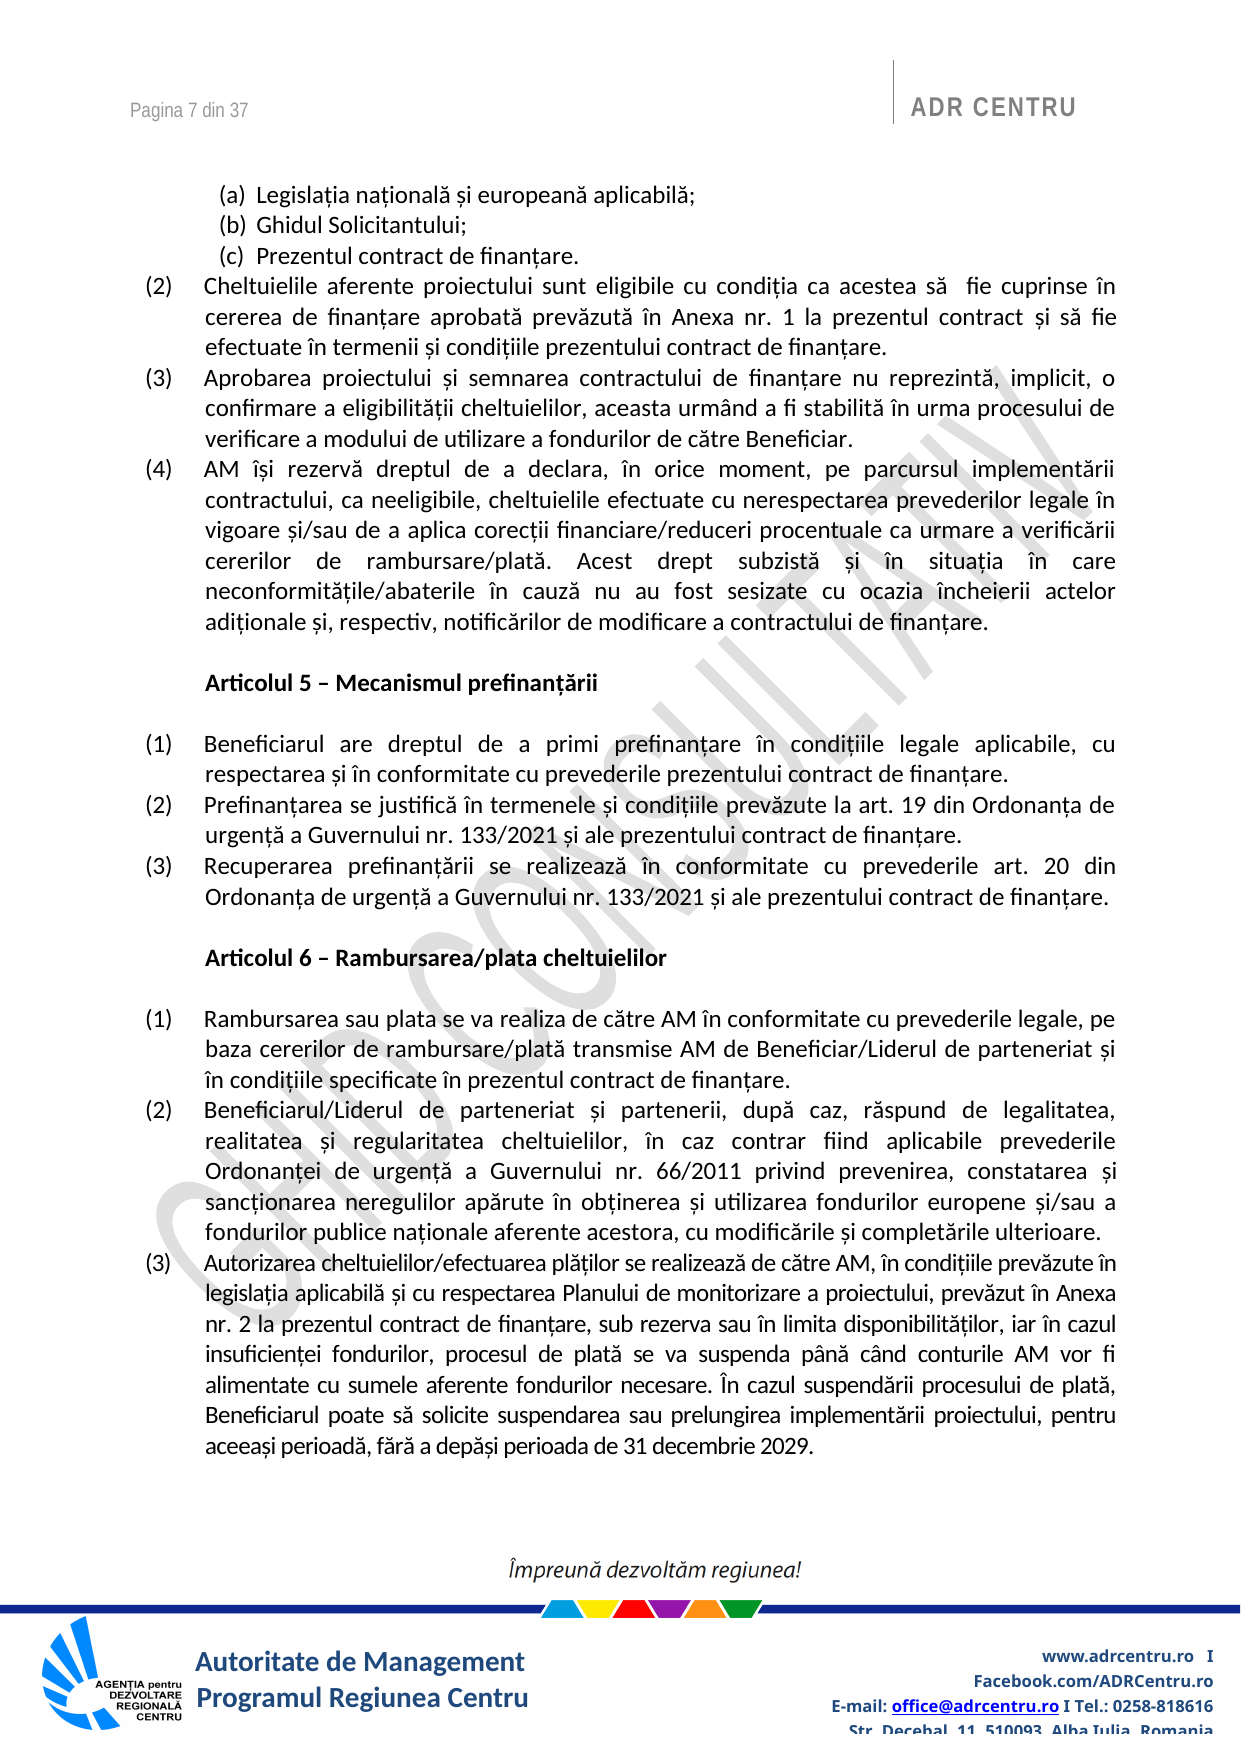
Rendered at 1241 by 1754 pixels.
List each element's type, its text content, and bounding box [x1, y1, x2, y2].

list Prefinanțarea se justifică în termenele și condițiile prevăzute la art. 19 din Ordonanța de urgență a Guvernului nr. 133/2021 și ale prezentului contract de finanțare. [145, 789, 1117, 850]
picture [574, 1600, 1241, 1618]
list Prezentul contract de finanțare. [218, 240, 1117, 270]
list Autorizarea cheltuielilor/efectuarea plăților se realizează de către AM, în condițiile prevăzute în legislația aplicabilă și cu respectarea Planului de monitorizare a proiectului, prevăzut în Anexa nr. 2 la prezentul contract de finanțare, sub rezerva sau în limita disponibilităților, iar în cazul insuficienței fondurilor, procesul de plată se va suspenda până când conturile AM vor fi alimentate cu sumele aferente fondurilor necesare. În cazul suspendării procesului de plată, Beneficiarul poate să solicite suspendarea sau prelungirea implementării proiectului, pentru aceeași perioadă, fără a depăși perioada de 31 decembrie 2029. [145, 1247, 1117, 1461]
picture [495, 1556, 814, 1583]
list Recuperarea prefinanțării se realizează în conformitate cu prevederile art. 20 din Ordonanța de urgență a Guvernului nr. 133/2021 și ale prezentului contract de finanțare. [145, 850, 1117, 911]
list Beneficiarul/Liderul de parteneriat și partenerii, după caz, răspund de legalitatea, realitatea și regularitatea cheltuielilor, în caz contrar fiind aplicabile prevederile Ordonanței de urgență a Guvernului nr. 66/2011 privind prevenirea, constatarea şi sancţionarea neregulilor apărute în obţinerea şi utilizarea fondurilor europene şi/sau a fondurilor publice naţionale aferente acestora, cu modificările și completările ulterioare. [145, 1094, 1117, 1247]
picture [0, 1600, 550, 1730]
list Beneficiarul are dreptul de a primi prefinanțare în condițiile legale aplicabile, cu respectarea și în conformitate cu prevederile prezentului contract de finanțare. [145, 728, 1117, 789]
list Ghidul Solicitantului; [218, 209, 1117, 240]
text Articolul 6 – Rambursarea/plata cheltuielilor [130, 942, 1125, 972]
list Rambursarea sau plata se va realiza de către AM în conformitate cu prevederile legale, pe baza cererilor de rambursare/plată transmise AM de Beneficiar/Liderul de parteneriat și în condițiile specificate în prezentul contract de finanțare. [145, 1003, 1117, 1094]
list AM își rezervă dreptul de a declara, în orice moment, pe parcursul implementării contractului, ca neeligibile, cheltuielile efectuate cu nerespectarea prevederilor legale în vigoare și/sau de a aplica corecții financiare/reduceri procentuale ca urmare a verificării cererilor de rambursare/plată. Acest drept subzistă și în situația în care neconformitățile/abaterile în cauză nu au fost sesizate cu ocazia încheierii actelor adiționale și, respectiv, notificărilor de modificare a contractului de finanțare. [145, 453, 1117, 637]
list Legislația națională și europeană aplicabilă; [218, 179, 1117, 209]
text Articolul 5 – Mecanismul prefinanțării [130, 667, 1125, 698]
list Cheltuielile aferente proiectului sunt eligibile cu condiția ca acestea să fie cuprinse în cererea de finanțare aprobată prevăzută în Anexa nr. 1 la prezentul contract şi să fie efectuate în termenii şi condițiile prezentului contract de finanțare. [145, 270, 1117, 362]
list Aprobarea proiectului și semnarea contractului de finanțare nu reprezintă, implicit, o confirmare a eligibilității cheltuielilor, aceasta urmând a fi stabilită în urma procesului de verificare a modului de utilizare a fondurilor de către Beneficiar. [145, 362, 1117, 453]
